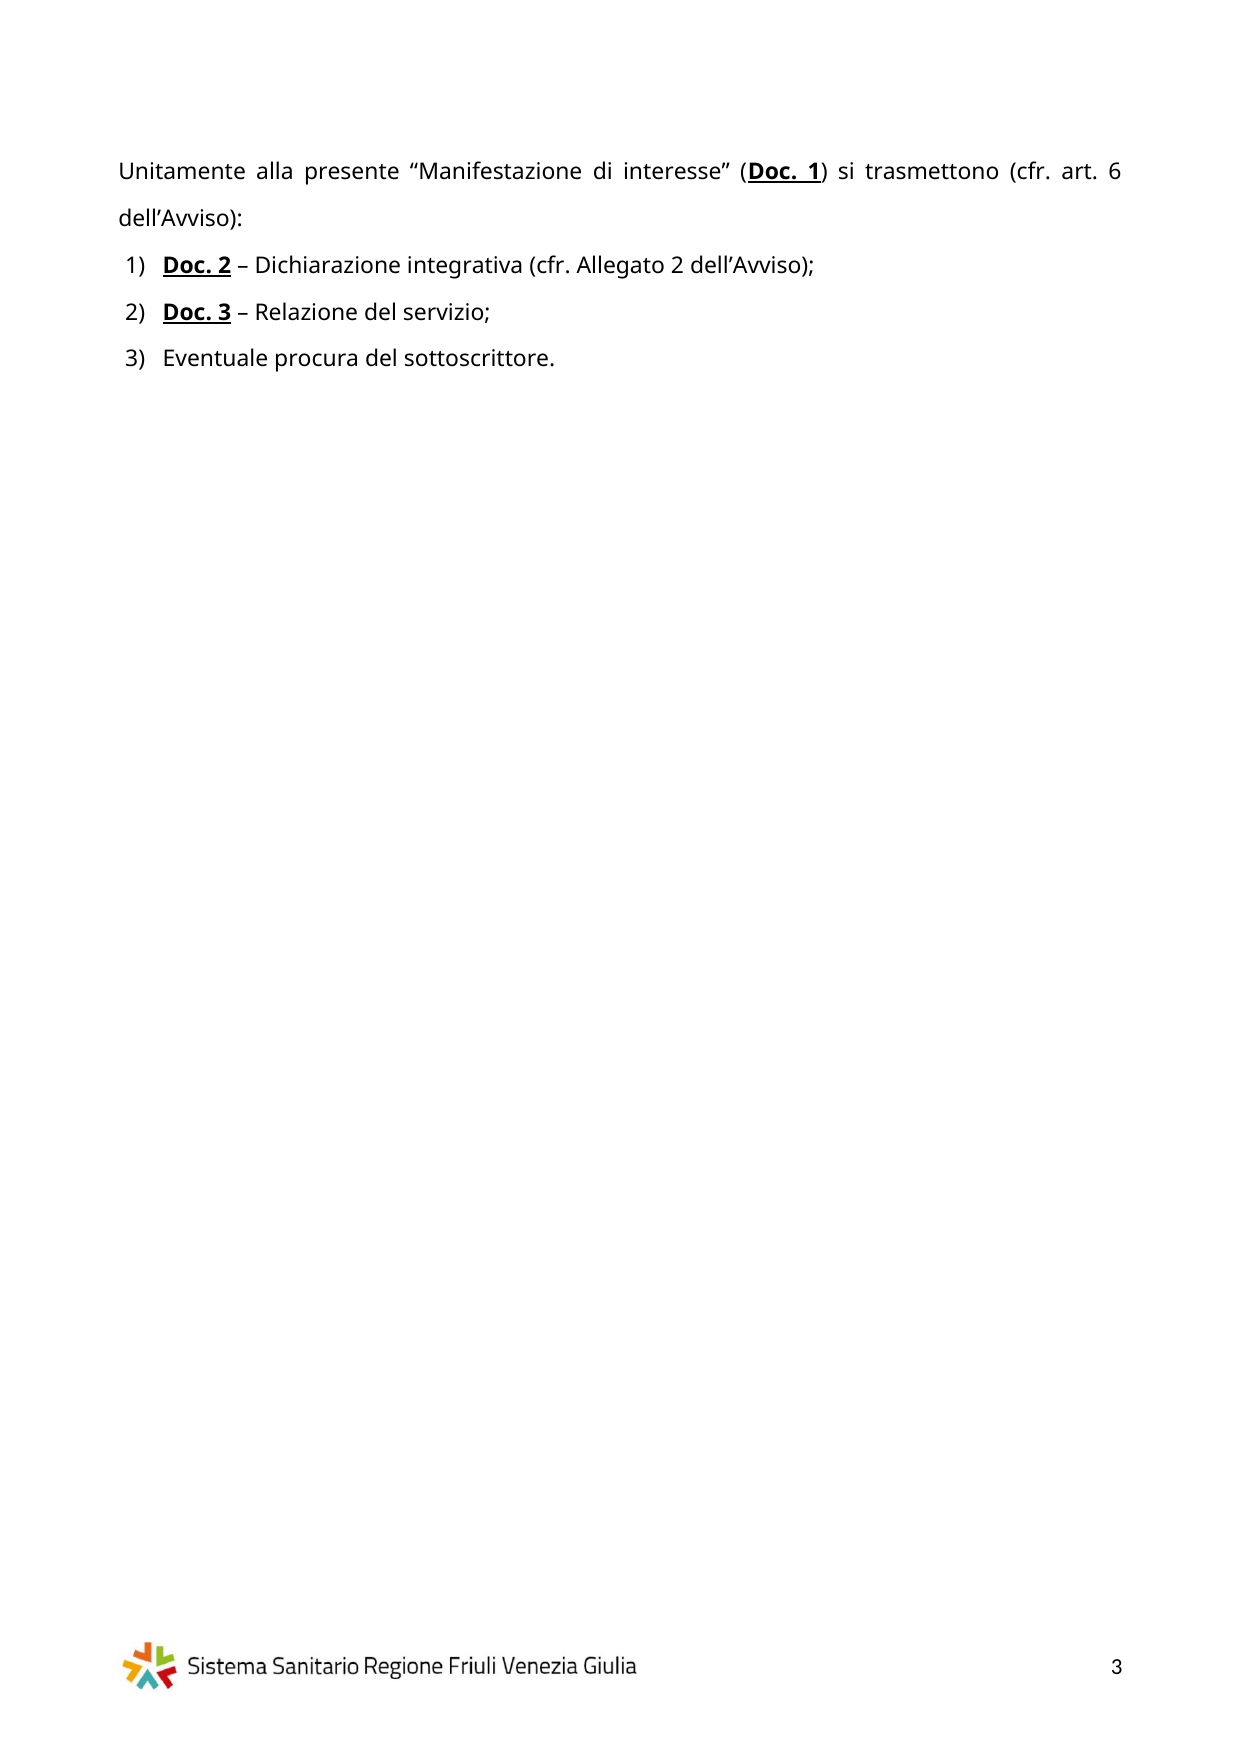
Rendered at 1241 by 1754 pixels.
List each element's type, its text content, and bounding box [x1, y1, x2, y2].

list Doc. 3 – Relazione del servizio; [125, 295, 1122, 327]
text Unitamente alla presente “Manifestazione di interesse” (Doc. 1) si trasmettono (cfr. art. 6 dell’Avviso): [118, 155, 1122, 233]
list Doc. 2 – Dichiarazione integrativa (cfr. Allegato 2 dell’Avviso); [125, 248, 1122, 280]
picture [118, 1641, 646, 1693]
list Eventuale procura del sottoscrittore. [125, 342, 1122, 373]
